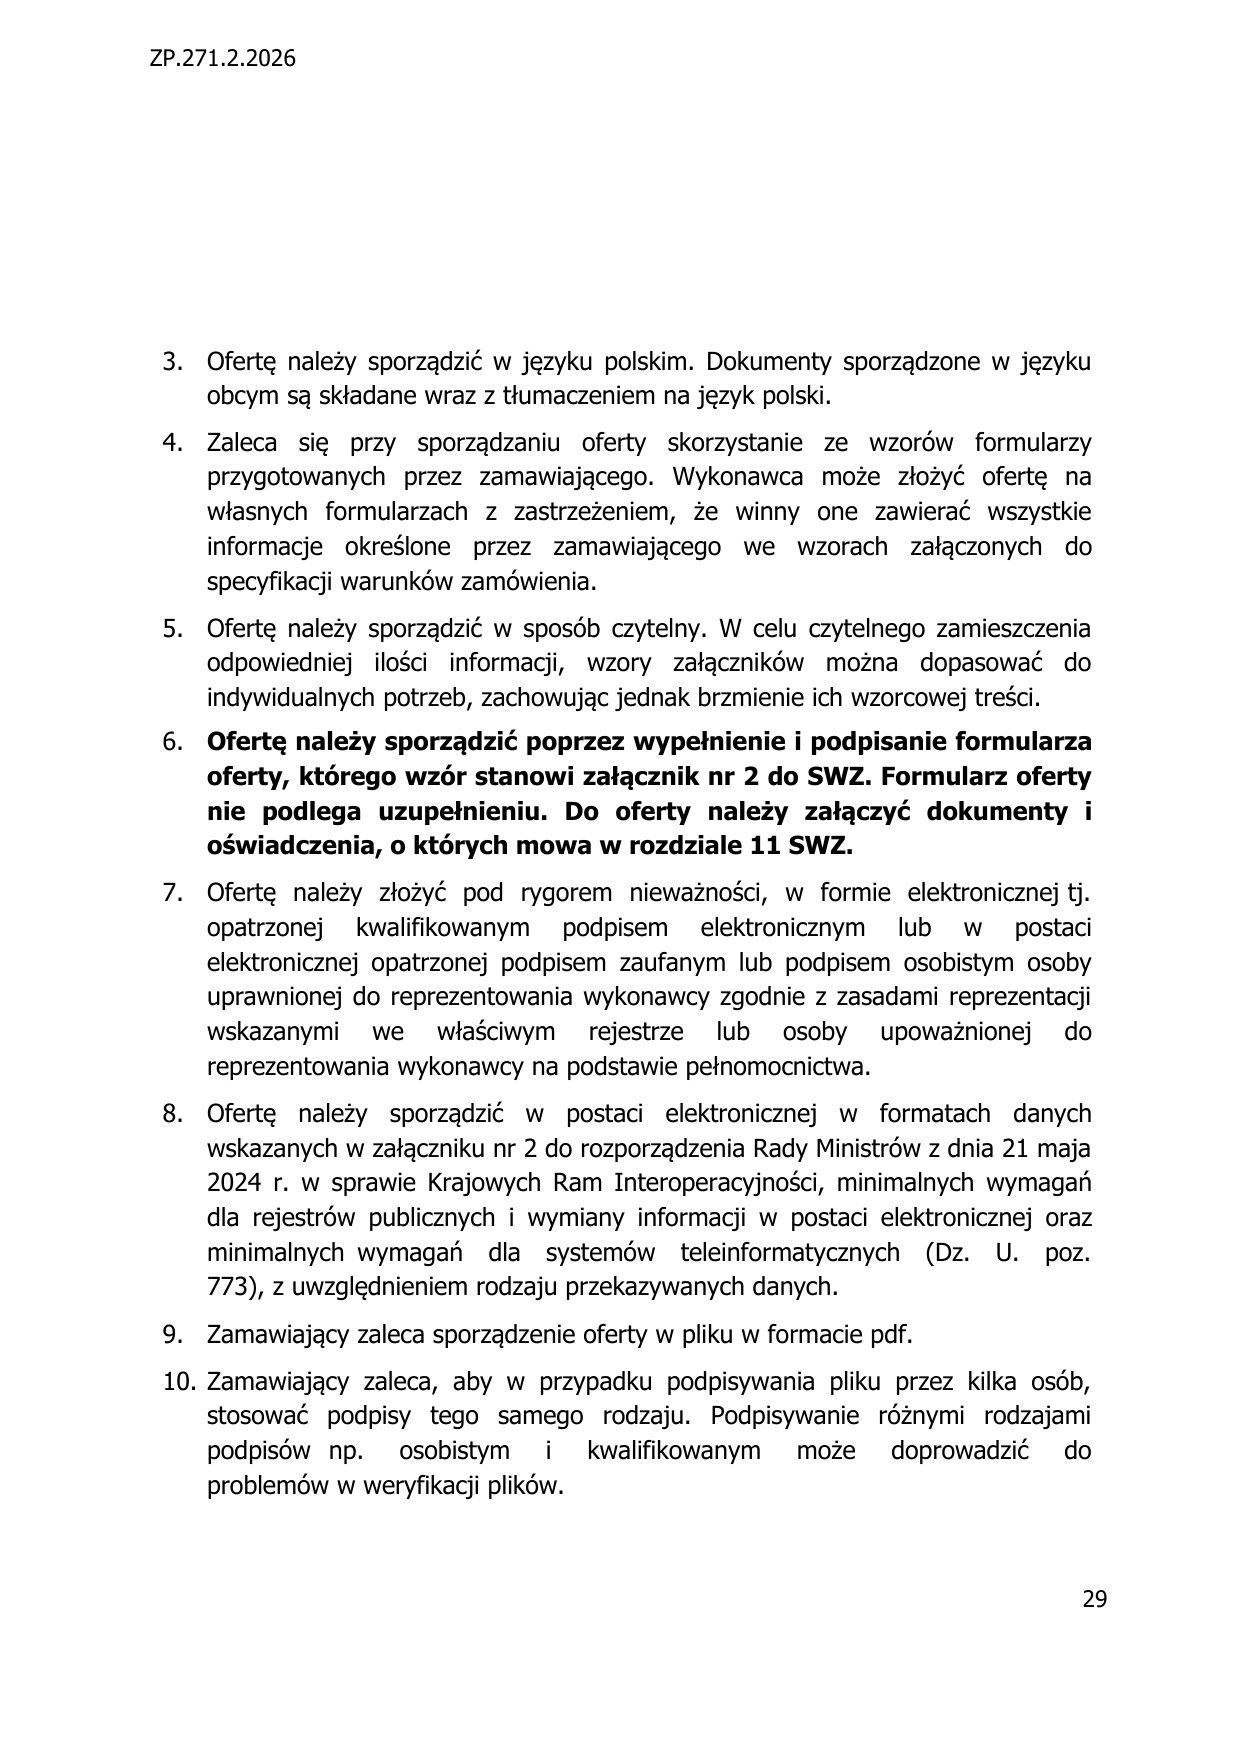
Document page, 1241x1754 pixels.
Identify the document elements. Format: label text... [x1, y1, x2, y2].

list Zamawiający zaleca, aby w przypadku podpisywania pliku przez kilka osób, stosować podpisy tego samego rodzaju. Podpisywanie różnymi rodzajami podpisów np. osobistym i kwalifikowanym może doprowadzić do problemów w weryfikacji plików. [162, 1365, 1092, 1499]
list Ofertę należy sporządzić w sposób czytelny. W celu czytelnego zamieszczenia odpowiedniej ilości informacji, wzory załączników można dopasować do indywidualnych potrzeb, zachowując jednak brzmienie ich wzorcowej treści. [162, 612, 1092, 712]
list Ofertę należy sporządzić w języku polskim. Dokumenty sporządzone w języku obcym są składane wraz z tłumaczeniem na język polski. [162, 345, 1093, 409]
list Zaleca się przy sporządzaniu oferty skorzystanie ze wzorów formularzy przygotowanych przez zamawiającego. Wykonawca może złożyć ofertę na własnych formularzach z zastrzeżeniem, że winny one zawierać wszystkie informacje określone przez zamawiającego we wzorach załączonych do specyfikacji warunków zamówienia. [162, 426, 1093, 595]
list Ofertę należy sporządzić w postaci elektronicznej w formatach danych wskazanych w załączniku nr 2 do rozporządzenia Rady Ministrów z dnia 21 maja 2024 r. w sprawie Krajowych Ram Interoperacyjności, minimalnych wymagań dla rejestrów publicznych i wymiany informacji w postaci elektronicznej oraz minimalnych wymagań dla systemów teleinformatycznych (Dz. U. poz. 773), z uwzględnieniem rodzaju przekazywanych danych. [162, 1097, 1093, 1301]
list Zamawiający zaleca sporządzenie oferty w pliku w formacie pdf. [162, 1318, 1107, 1348]
subtitle Ofertę należy sporządzić poprzez wypełnienie i podpisanie formularza oferty, którego wzór stanowi załącznik nr 2 do SWZ. Formularz oferty nie podlega uzupełnieniu. Do oferty należy załączyć dokumenty i oświadczenia, o których mowa w rozdziale 11 SWZ. [162, 726, 1093, 860]
list Ofertę należy złożyć pod rygorem nieważności, w formie elektronicznej tj. opatrzonej kwalifikowanym podpisem elektronicznym lub w postaci elektronicznej opatrzonej podpisem zaufanym lub podpisem osobistym osoby uprawnionej do reprezentowania wykonawcy zgodnie z zasadami reprezentacji wskazanymi we właściwym rejestrze lub osoby upoważnionej do reprezentowania wykonawcy na podstawie pełnomocnictwa. [162, 877, 1093, 1080]
